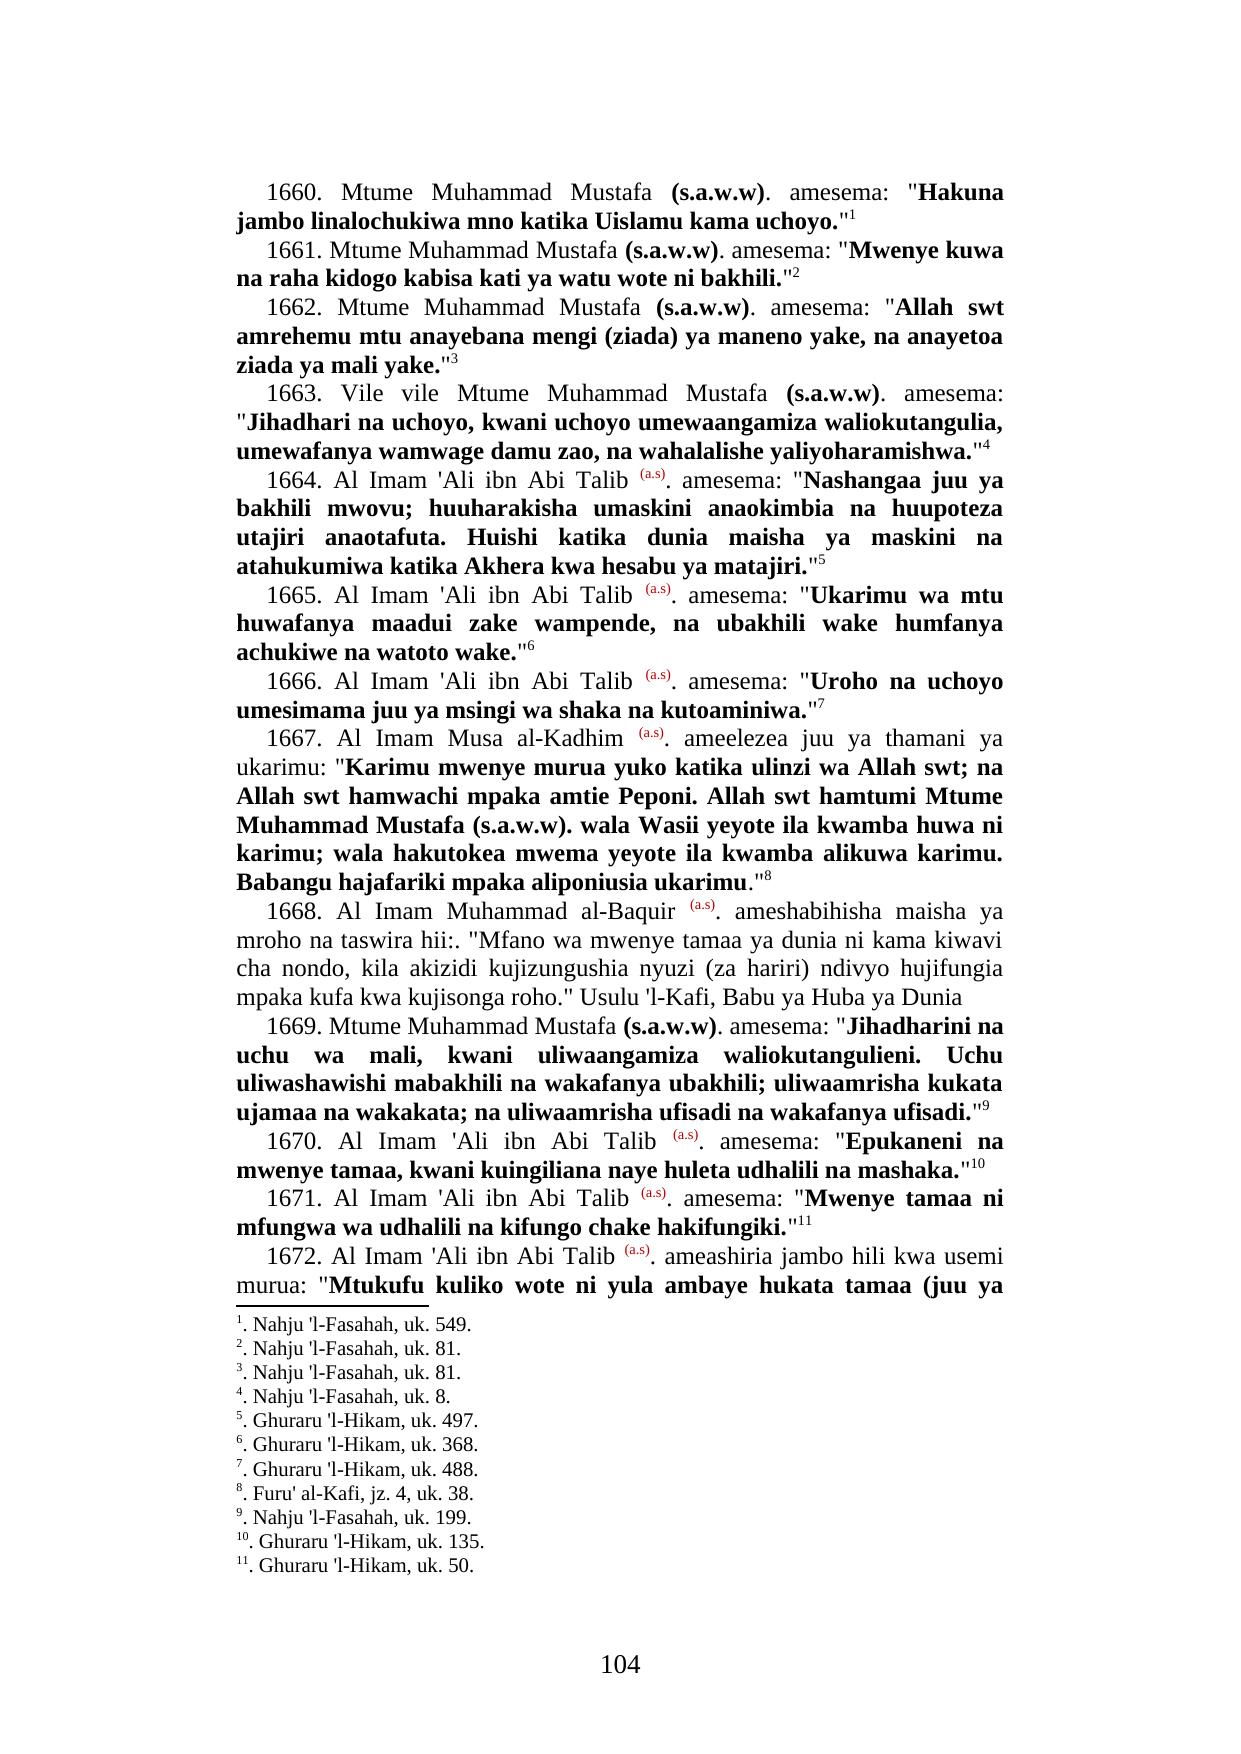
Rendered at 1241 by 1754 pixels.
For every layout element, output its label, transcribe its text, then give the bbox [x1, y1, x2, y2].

text 1660. Mtume Muhammad Mustafa (s.a.w.w). amesema: "Hakuna jambo linalochukiwa mno katika Uislamu kama uchoyo." [236, 177, 1004, 235]
text 1668. Al Imam Muhammad al-Baquir (a.s). ameshabihisha maisha ya mroho na taswira hii:. "Mfano wa mwenye tamaa ya dunia ni kama kiwavi cha nondo, kila akizidi kujizungushia nyuzi (za hariri) ndivyo hujifungia mpaka kufa kwa kujisonga roho." Usulu 'l-Kafi, Babu ya Huba ya Dunia [236, 896, 1004, 1011]
text 1661. Mtume Muhammad Mustafa (s.a.w.w). amesema: "Mwenye kuwa na raha kidogo kabisa kati ya watu wote ni bakhili." [236, 235, 1004, 292]
text 1669. Mtume Muhammad Mustafa (s.a.w.w). amesema: "Jihadharini na uchu wa mali, kwani uliwaangamiza waliokutangulieni. Uchu uliwashawishi mabakhili na wakafanya ubakhili; uliwaamrisha kukata ujamaa na wakakata; na uliwaamrisha ufisadi na wakafanya ufisadi." [236, 1011, 1004, 1126]
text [236, 1241, 1004, 1298]
text 1670. Al Imam 'Ali ibn Abi Talib (a.s). amesema: "Epukaneni na mwenye tamaa, kwani kuingiliana naye huleta udhalili na mashaka." [236, 1126, 1004, 1183]
text 1662. Mtume Muhammad Mustafa (s.a.w.w). amesema: "Allah swt amrehemu mtu anayebana mengi (ziada) ya maneno yake, na anayetoa ziada ya mali yake." [236, 292, 1004, 378]
text 1665. Al Imam 'Ali ibn Abi Talib (a.s). amesema: "Ukarimu wa mtu huwafanya maadui zake wampende, na ubakhili wake humfanya achukiwe na watoto wake." [236, 580, 1004, 666]
text 1666. Al Imam 'Ali ibn Abi Talib (a.s). amesema: "Uroho na uchoyo umesimama juu ya msingi wa shaka na kutoaminiwa." [236, 666, 1004, 723]
text 1671. Al Imam 'Ali ibn Abi Talib (a.s). amesema: "Mwenye tamaa ni mfungwa wa udhalili na kifungo chake hakifungiki." [236, 1183, 1004, 1241]
text 1664. Al Imam 'Ali ibn Abi Talib (a.s). amesema: "Nashangaa juu ya bakhili mwovu; huuharakisha umaskini anaokimbia na huupoteza utajiri anaotafuta. Huishi katika dunia maisha ya maskini na atahukumiwa katika Akhera kwa hesabu ya matajiri." [236, 465, 1004, 580]
text 1663. Vile vile Mtume Muhammad Mustafa (s.a.w.w). amesema: "Jihadhari na uchoyo, kwani uchoyo umewaangamiza waliokutangulia, umewafanya wamwage damu zao, na wahalalishe yaliyoharamishwa." [236, 378, 1004, 465]
text 1667. Al Imam Musa al-Kadhim (a.s). ameelezea juu ya thamani ya ukarimu: "Karimu mwenye murua yuko katika ulinzi wa Allah swt; na Allah swt hamwachi mpaka amtie Peponi. Allah swt hamtumi Mtume Muhammad Mustafa (s.a.w.w). wala Wasii yeyote ila kwamba huwa ni karimu; wala hakutokea mwema yeyote ila kwamba alikuwa karimu. Babangu hajafariki mpaka aliponiusia ukarimu." [236, 723, 1004, 896]
